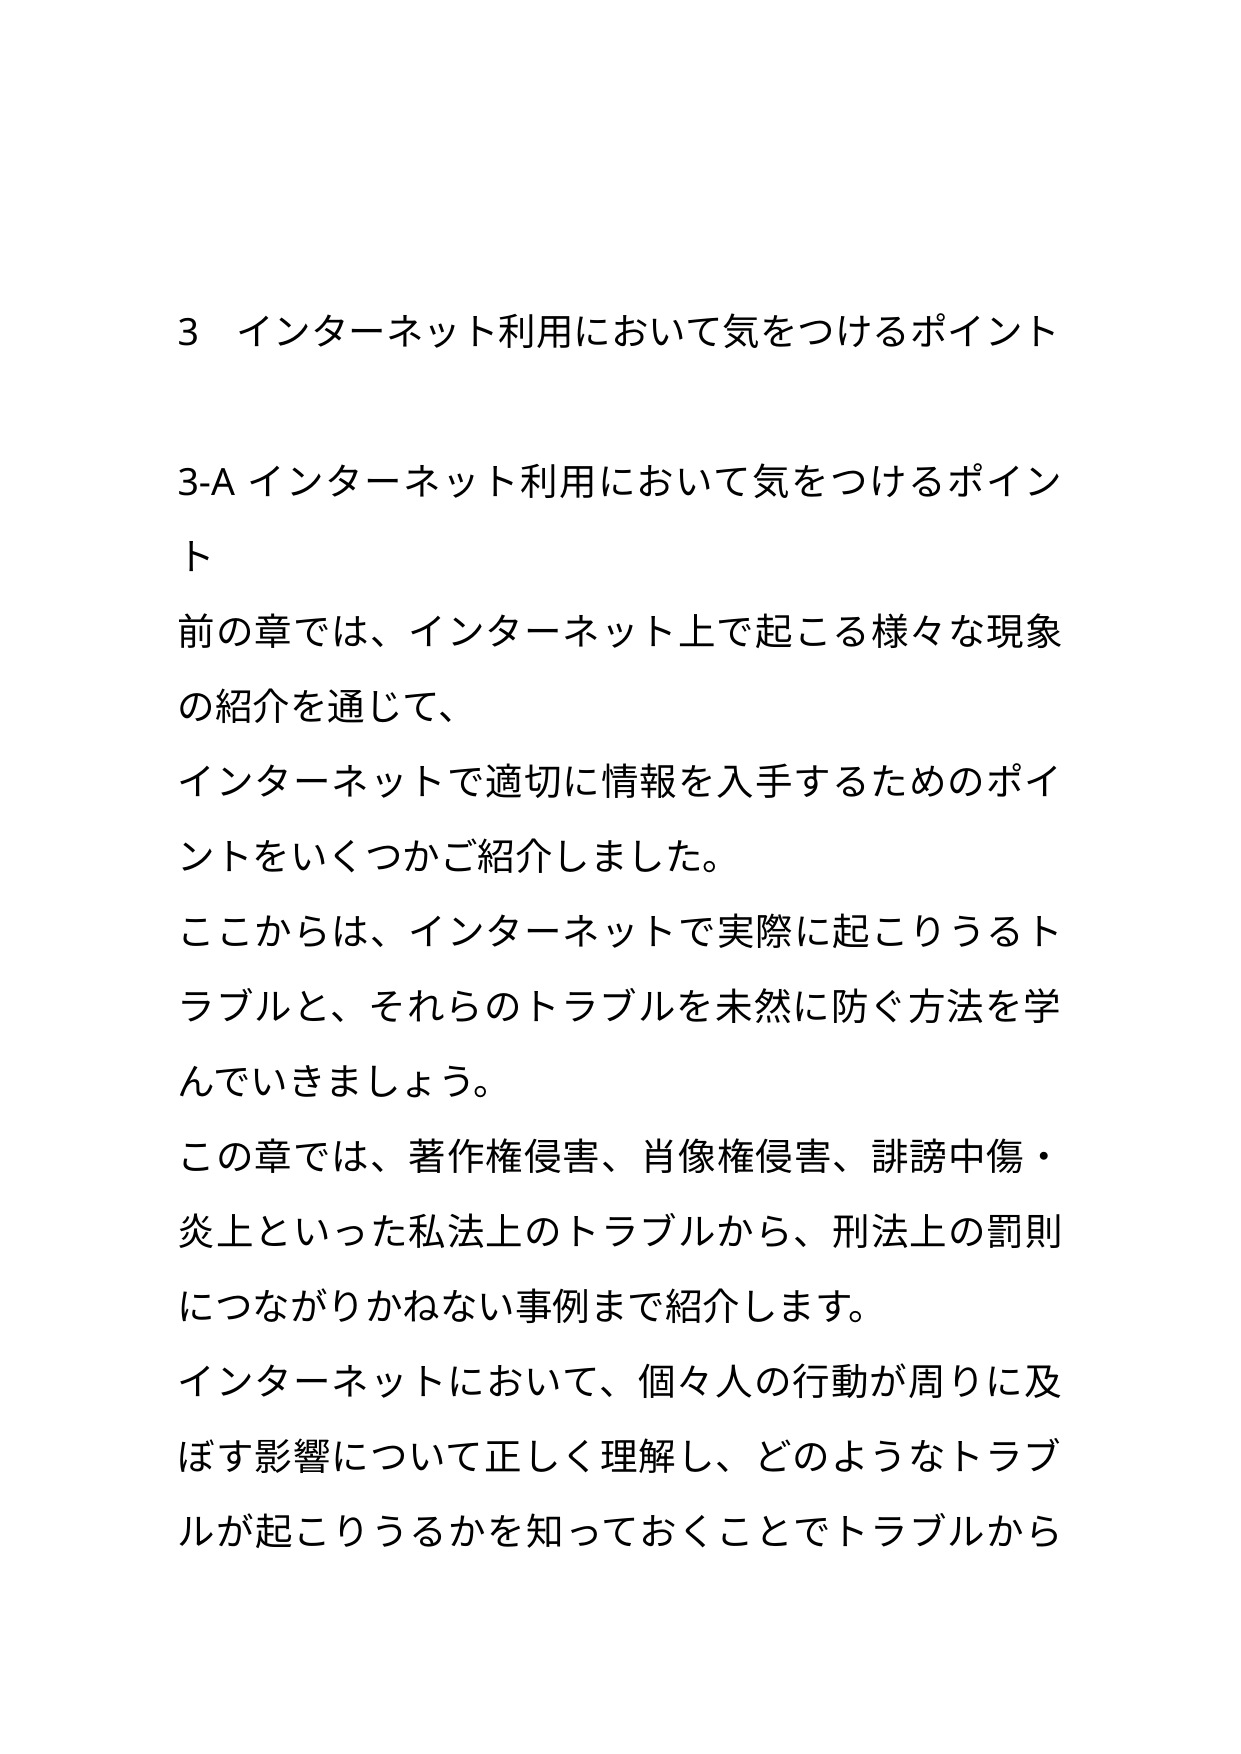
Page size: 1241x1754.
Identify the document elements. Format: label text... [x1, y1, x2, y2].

text インターネットで適切に情報を入手するためのポイントをいくつかご紹介しました。 [177, 742, 1063, 892]
text 3-A インターネット利用において気をつけるポイント [177, 442, 1063, 592]
text ここからは、インターネットで実際に起こりうるトラブルと、それらのトラブルを未然に防ぐ方法を学んでいきましょう。 [177, 892, 1063, 1117]
text 前の章では、インターネット上で起こる様々な現象の紹介を通じて、 [177, 592, 1063, 742]
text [177, 1342, 1063, 1567]
text 3 インターネット利用において気をつけるポイント [177, 292, 1063, 367]
text この章では、著作権侵害、肖像権侵害、誹謗中傷・炎上といった私法上のトラブルから、刑法上の罰則につながりかねない事例まで紹介します。 [177, 1117, 1063, 1342]
